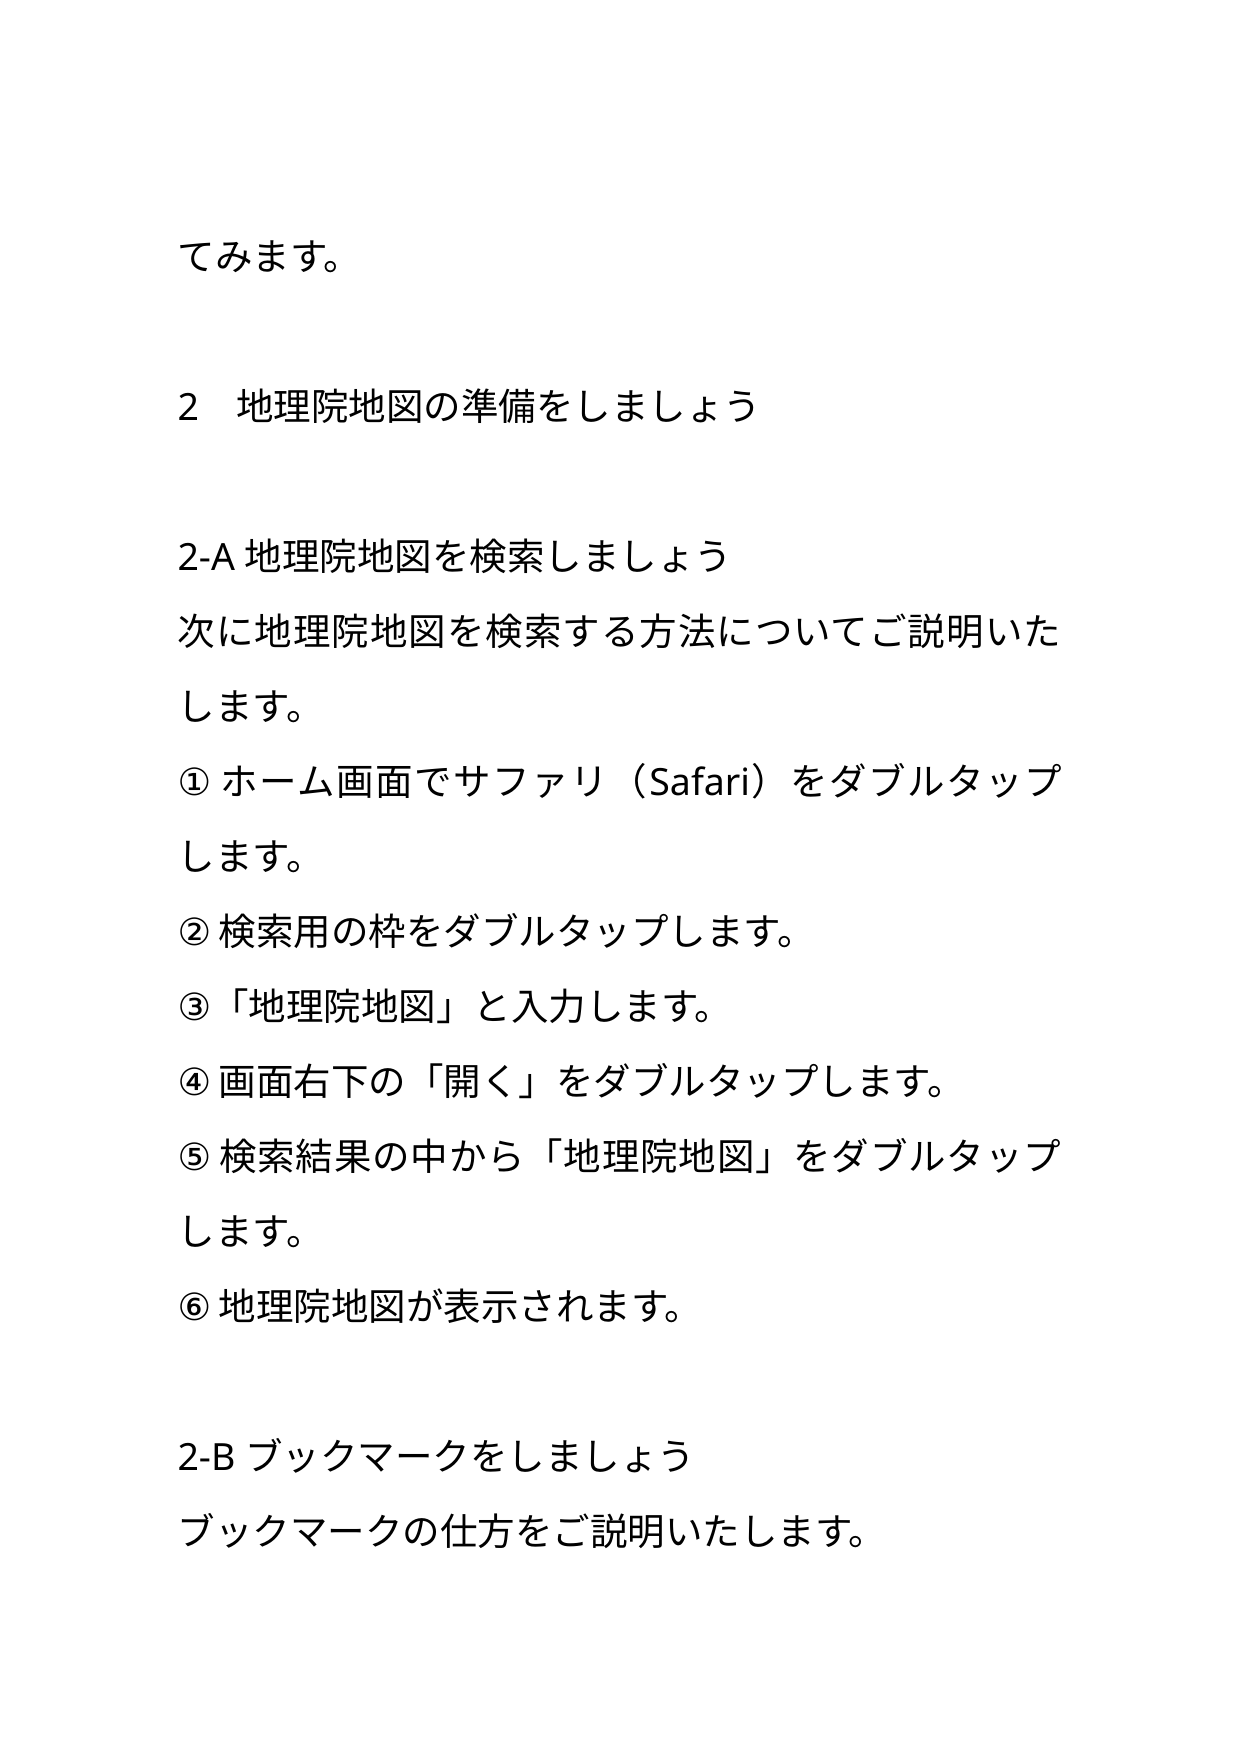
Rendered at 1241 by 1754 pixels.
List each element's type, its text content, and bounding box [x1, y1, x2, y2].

text ②検索用の枠をダブルタップします。​ [177, 892, 1063, 967]
text 2-B ブックマークをしましょう [177, 1417, 1063, 1492]
text ③「地理院地図」と入力します。 [177, 967, 1063, 1042]
text ⑥地理院地図が表示されます。 [177, 1267, 1063, 1342]
text ブックマークの仕方をご説明いたします。 [177, 1492, 1063, 1567]
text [177, 217, 1063, 292]
text ①ホーム画面でサファリ（Safari）をダブルタップします。​ [177, 742, 1063, 892]
text ④画面右下の「開く」をダブルタップします。​ [177, 1042, 1063, 1117]
text 次に地理院地図を検索する方法についてご説明いたします。 [177, 592, 1063, 742]
text 2 地理院地図の準備をしましょう [177, 367, 1063, 442]
text 2-A 地理院地図を検索しましょう [177, 517, 1063, 592]
text ⑤検索結果の中から「地理院地図」をダブルタップします。​ [177, 1117, 1063, 1267]
